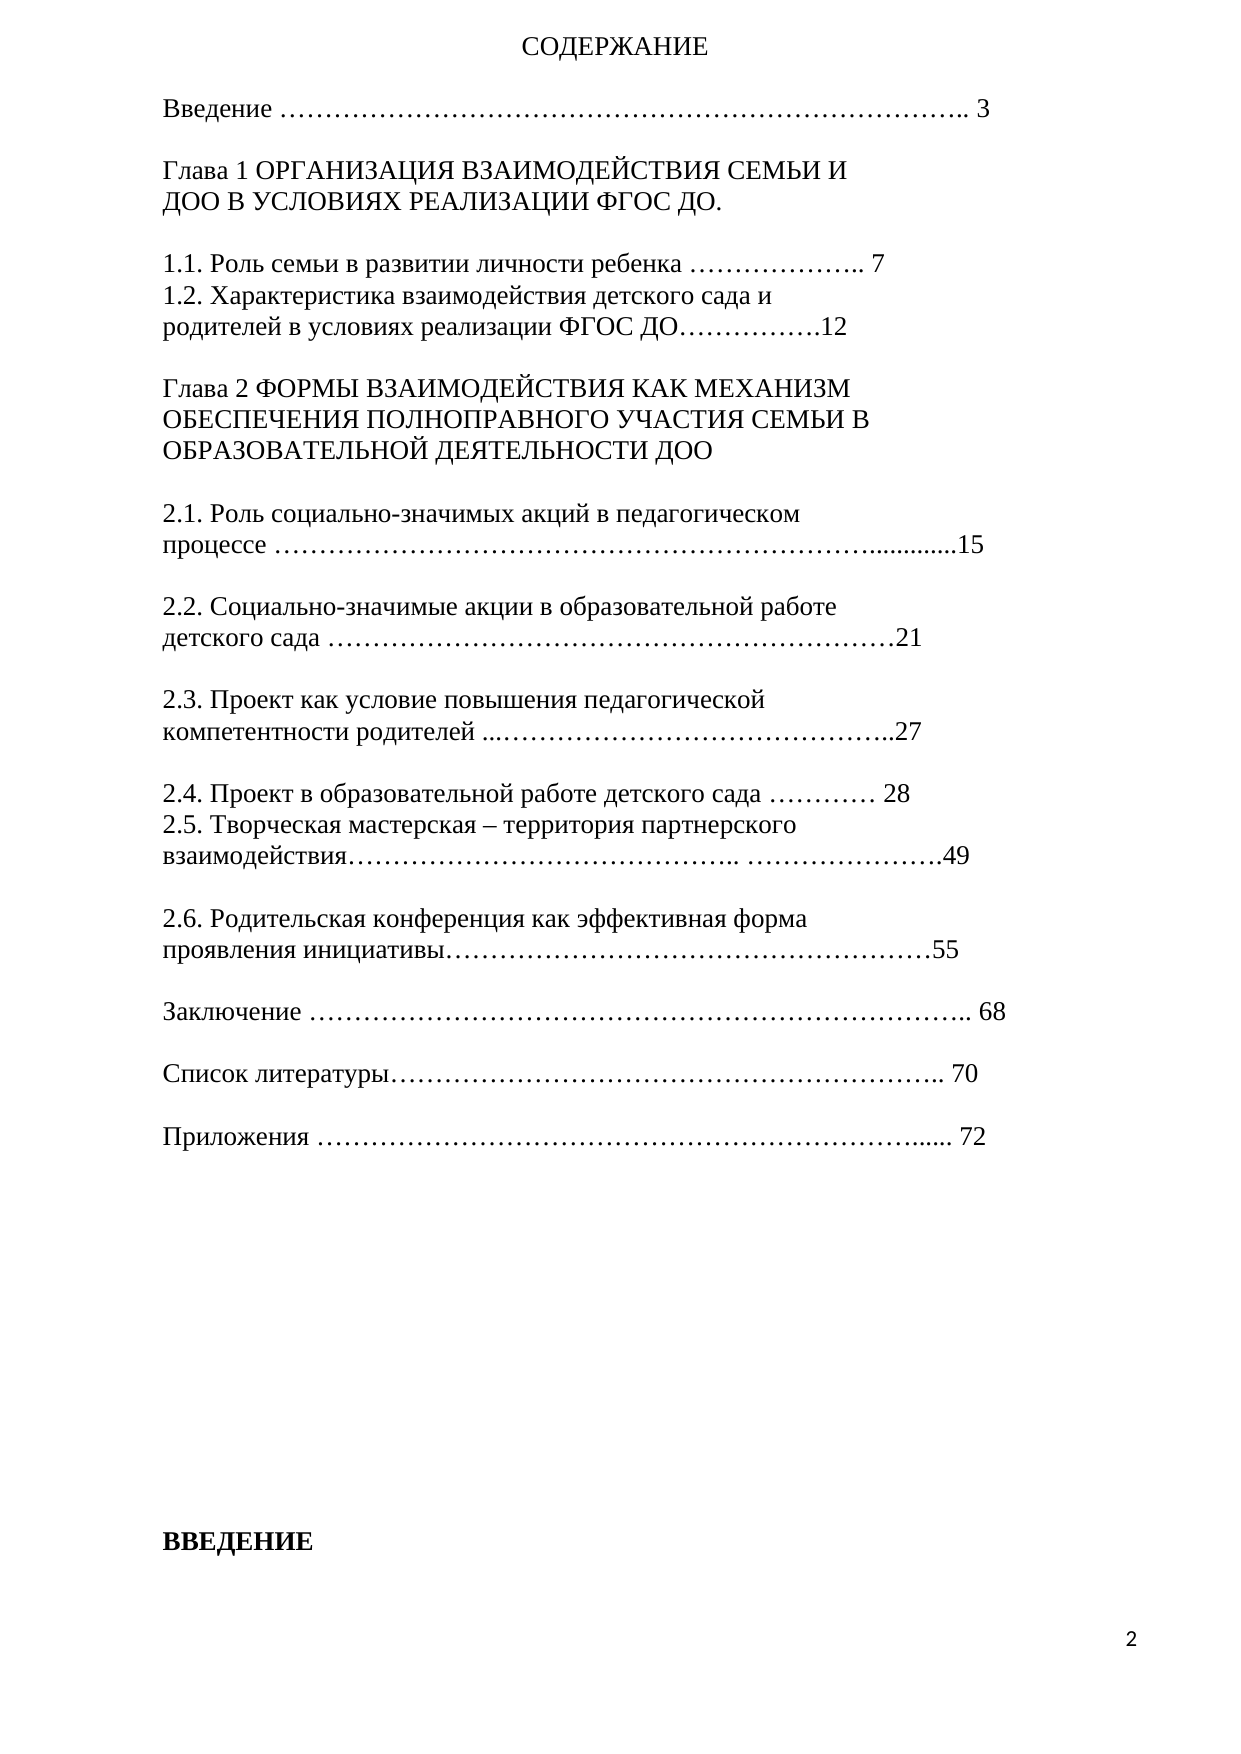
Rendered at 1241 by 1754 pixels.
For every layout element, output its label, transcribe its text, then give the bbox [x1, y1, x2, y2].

text Глава 1 ОРГАНИЗАЦИЯ ВЗАИМОДЕЙСТВИЯ СЕМЬИ И [162, 154, 1137, 185]
text ОБЕСПЕЧЕНИЯ ПОЛНОПРАВНОГО УЧАСТИЯ СЕМЬИ В [162, 403, 1137, 434]
text Список литературы…………………………………………………….. 70 [162, 1057, 1137, 1088]
text 2.3. Проект как условие повышения педагогической [162, 684, 1137, 715]
text 2.4. Проект в образовательной работе детского сада ………… 28 [162, 777, 1137, 808]
text проявления инициативы………………………………………………55 [162, 933, 1137, 964]
text СОДЕРЖАНИЕ [162, 29, 1137, 61]
text процессе ………………………………………………………….............15 [162, 528, 1137, 559]
text ОБРАЗОВАТЕЛЬНОЙ ДЕЯТЕЛЬНОСТИ ДОО [162, 434, 1137, 466]
text 2.5. Творческая мастерская – территория партнерского [162, 808, 1137, 839]
text детского сада ………………………………………………………21 [162, 621, 1137, 652]
text взаимодействия…………………………………….. ………………….49 [162, 839, 1137, 871]
text Глава 2 ФОРМЫ ВЗАИМОДЕЙСТВИЯ КАК МЕХАНИЗМ [162, 372, 1137, 403]
text ВВЕДЕНИЕ [162, 1524, 1137, 1556]
text 1.1. Роль семьи в развитии личности ребенка ……………….. 7 [162, 248, 1137, 279]
text Приложения …………………………………………………………...... 72 [162, 1120, 1137, 1151]
text Заключение ……………………………………………………………….. 68 [162, 995, 1137, 1026]
text 2.6. Родительская конференция как эффективная форма [162, 902, 1137, 933]
text 2.2. Социально-значимые акции в образовательной работе [162, 590, 1137, 621]
text 2.1. Роль социально-значимых акций в педагогическом [162, 497, 1137, 528]
text ДОО В УСЛОВИЯХ РЕАЛИЗАЦИИ ФГОС ДО. [162, 185, 1137, 216]
text родителей в условиях реализации ФГОС ДО…………….12 [162, 310, 1137, 341]
text компетентности родителей ...……………………………………..27 [162, 715, 1137, 746]
text 1.2. Характеристика взаимодействия детского сада и [162, 279, 1137, 310]
text Введение ………………………………………………………………….. 3 [162, 92, 1137, 123]
